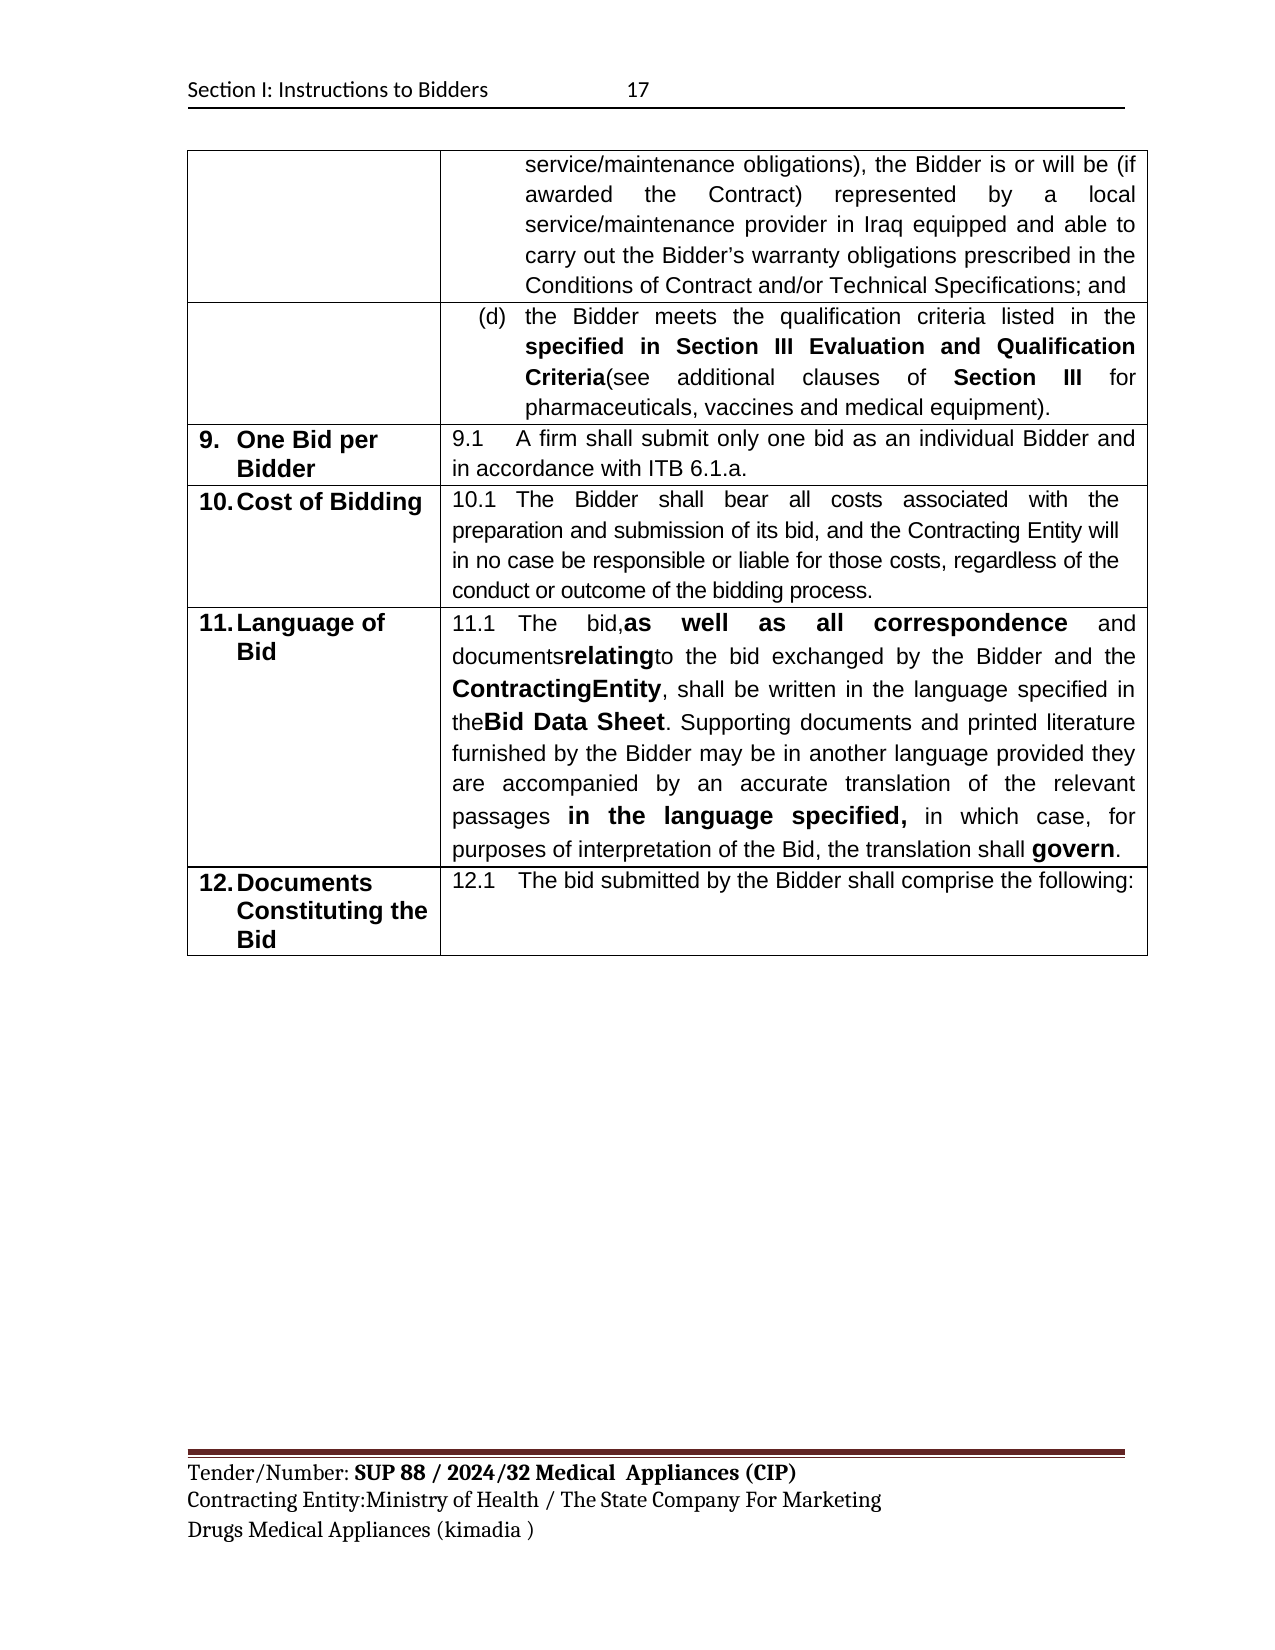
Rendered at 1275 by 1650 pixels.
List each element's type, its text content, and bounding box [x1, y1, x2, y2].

table_cell 9. One Bid per Bidder [188, 425, 440, 485]
table_cell 11.1 The bid,as well as all correspondence and documentsrelatingto the bid exchanged by the Bidder and the ContractingEntity, shall be written in the language specified in theBid Data Sheet. Supporting documents and printed literature furnished by the Bidder may be in another language provided they are accompanied by an accurate translation of the relevant passages in the language specified, in which case, for purposes of interpretation of the Bid, the translation shall govern. [441, 608, 1147, 866]
table_cell 12.1 The bid submitted by the Bidder shall comprise the following: [441, 868, 1147, 954]
table_cell 12. Documents Constituting the Bid [188, 868, 440, 954]
table_cell 11. Language of Bid [188, 608, 440, 866]
table_cell (d) the Bidder meets the qualification criteria listed in the specified in Section III Evaluation and Qualification Criteria(see additional clauses of Section III for pharmaceuticals, vaccines and medical equipment). [441, 303, 1147, 424]
table_cell 9.1 A firm shall submit only one bid as an individual Bidder and in accordance with ITB 6.1.a. [441, 425, 1147, 485]
table_cell [188, 303, 440, 424]
table_cell 10. Cost of Bidding [188, 486, 440, 607]
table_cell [441, 151, 1147, 302]
table_cell 10.1 The Bidder shall bear all costs associated with the preparation and submission of its bid, and the Contracting Entity will in no case be responsible or liable for those costs, regardless of the conduct or outcome of the bidding process. [441, 486, 1147, 607]
table_cell [188, 151, 440, 302]
